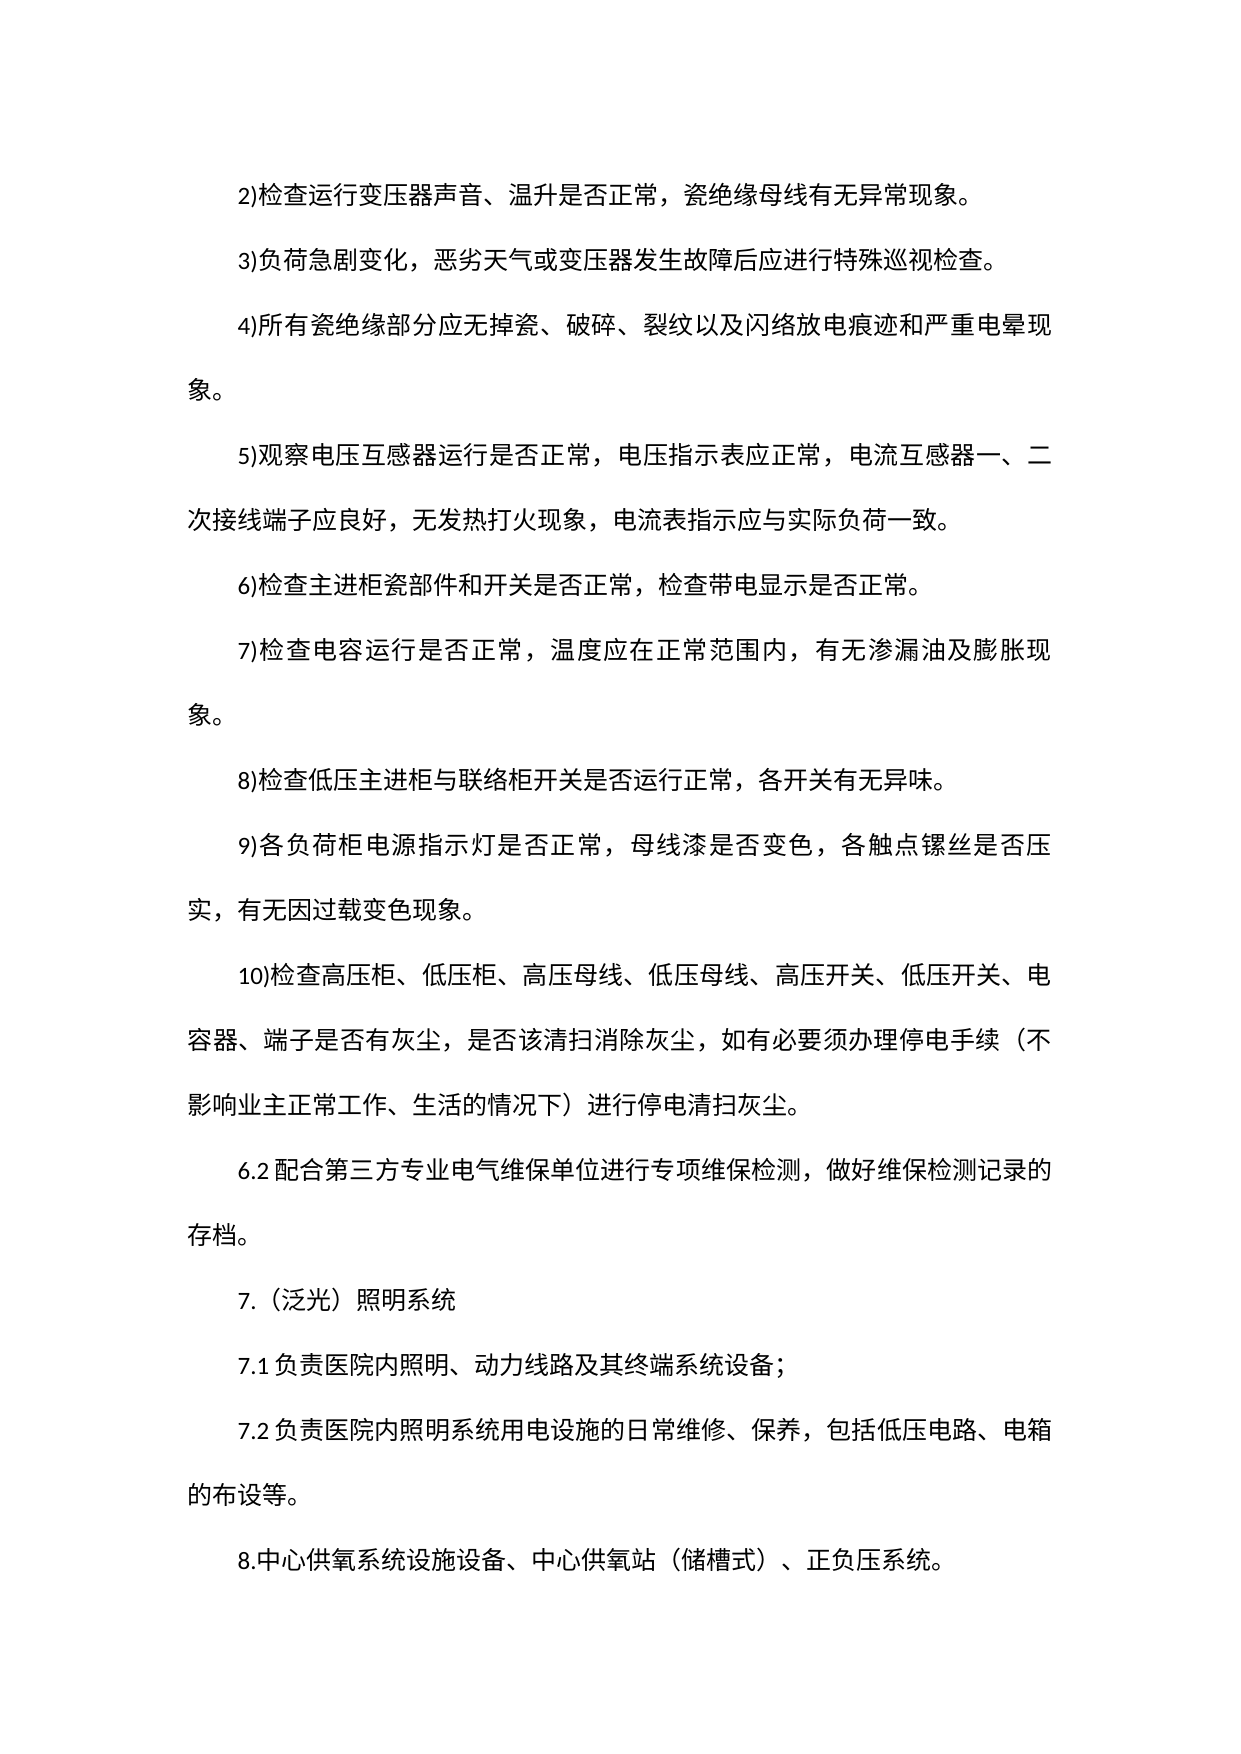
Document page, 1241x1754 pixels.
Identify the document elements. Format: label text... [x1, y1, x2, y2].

text 10)检查高压柜、低压柜、高压母线、低压母线、高压开关、低压开关、电容器、端子是否有灰尘，是否该清扫消除灰尘，如有必要须办理停电手续（不影响业主正常工作、生活的情况下）进行停电清扫灰尘。 [187, 942, 1053, 1137]
text 8)检查低压主进柜与联络柜开关是否运行正常，各开关有无异味。 [187, 747, 1053, 812]
text 8.中心供氧系统设施设备、中心供氧站（储槽式）、正负压系统。 [187, 1527, 1053, 1592]
text 5)观察电压互感器运行是否正常，电压指示表应正常，电流互感器一、二次接线端子应良好，无发热打火现象，电流表指示应与实际负荷一致。 [187, 422, 1053, 552]
text 3)负荷急剧变化，恶劣天气或变压器发生故障后应进行特殊巡视检查。 [187, 227, 1053, 292]
text 6)检查主进柜瓷部件和开关是否正常，检查带电显示是否正常。 [187, 552, 1053, 617]
text 7.（泛光）照明系统 [187, 1267, 1053, 1332]
text 7.1负责医院内照明、动力线路及其终端系统设备； [187, 1332, 1053, 1397]
text 9)各负荷柜电源指示灯是否正常，母线漆是否变色，各触点镙丝是否压实，有无因过载变色现象。 [187, 812, 1053, 942]
text 7.2负责医院内照明系统用电设施的日常维修、保养，包括低压电路、电箱的布设等。 [187, 1397, 1053, 1527]
text 4)所有瓷绝缘部分应无掉瓷、破碎、裂纹以及闪络放电痕迹和严重电晕现象。 [187, 292, 1053, 422]
text 2)检查运行变压器声音、温升是否正常，瓷绝缘母线有无异常现象。 [187, 162, 1053, 227]
text 7)检查电容运行是否正常，温度应在正常范围内，有无渗漏油及膨胀现象。 [187, 617, 1053, 747]
text 6.2配合第三方专业电气维保单位进行专项维保检测，做好维保检测记录的存档。 [187, 1137, 1053, 1267]
